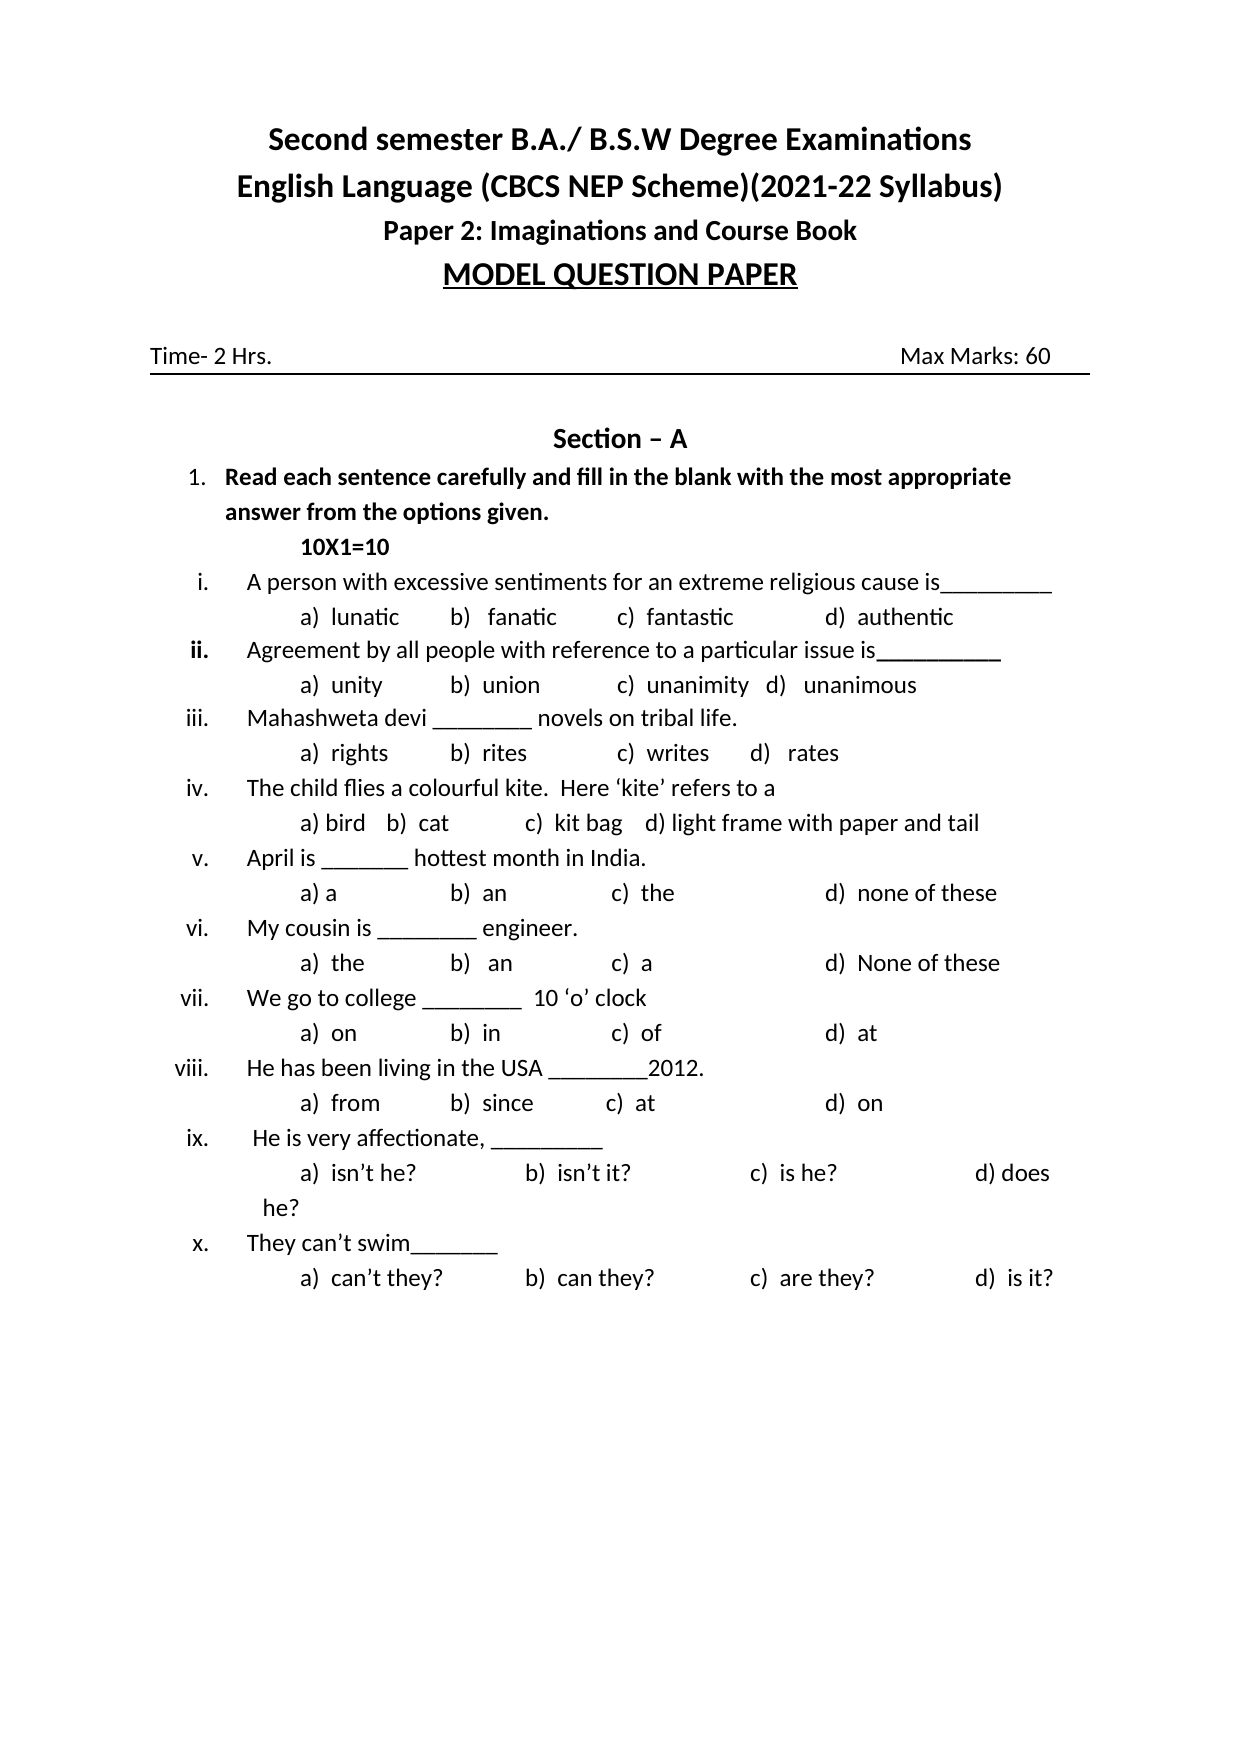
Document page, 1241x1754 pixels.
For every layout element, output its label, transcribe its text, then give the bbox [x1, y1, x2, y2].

list They can’t swim_______ [209, 1227, 1090, 1257]
text a) can’t they? b) can they? c) are they? d) is it? [225, 1262, 1090, 1292]
text Time- 2 Hrs. Max Marks: 60 [150, 340, 1090, 373]
list My cousin is ________ engineer. [209, 912, 1090, 942]
text a) on b) in c) of d) at [225, 1017, 1090, 1047]
text a) from b) since c) at d) on [225, 1087, 1090, 1117]
list The child flies a colourful kite. Here ‘kite’ refers to a [209, 772, 1090, 802]
list He has been living in the USA ________2012. [209, 1052, 1090, 1082]
text a) rights b) rites c) writes d) rates [225, 737, 1090, 767]
text a) bird b) cat c) kit bag d) light frame with paper and tail [225, 807, 1090, 837]
text English Language (CBCS NEP Scheme)(2021-22 Syllabus) [150, 165, 1090, 206]
list April is _______ hottest month in India. [209, 842, 1090, 872]
list We go to college ________ 10 ‘o’ clock [209, 982, 1090, 1012]
text a) the b) an c) a d) None of these [225, 947, 1090, 977]
text Paper 2: Imaginations and Course Book [150, 212, 1090, 247]
list Read each sentence carefully and fill in the blank with the most appropriate answer from the options given. 10X1=10 [187, 461, 1090, 561]
text a) a b) an c) the d) none of these [225, 877, 1090, 907]
text Second semester B.A./ B.S.W Degree Examinations [150, 118, 1090, 159]
list a) lunatic b) fanatic c) fantastic d) authentic [300, 601, 1090, 631]
list Mahashweta devi ________ novels on tribal life. [209, 702, 1090, 732]
text a) isn’t he? b) isn’t it? c) is he? d) does he? [262, 1157, 1090, 1222]
list He is very affectionate, _________ [209, 1122, 1090, 1152]
list a) unity b) union c) unanimity d) unanimous [300, 669, 1090, 699]
list A person with excessive sentiments for an extreme religious cause is_________ [209, 566, 1090, 596]
text MODEL QUESTION PAPER [150, 253, 1090, 293]
text Section – A [150, 420, 1090, 456]
list Agreement by all people with reference to a particular issue is__________ [209, 634, 1090, 664]
